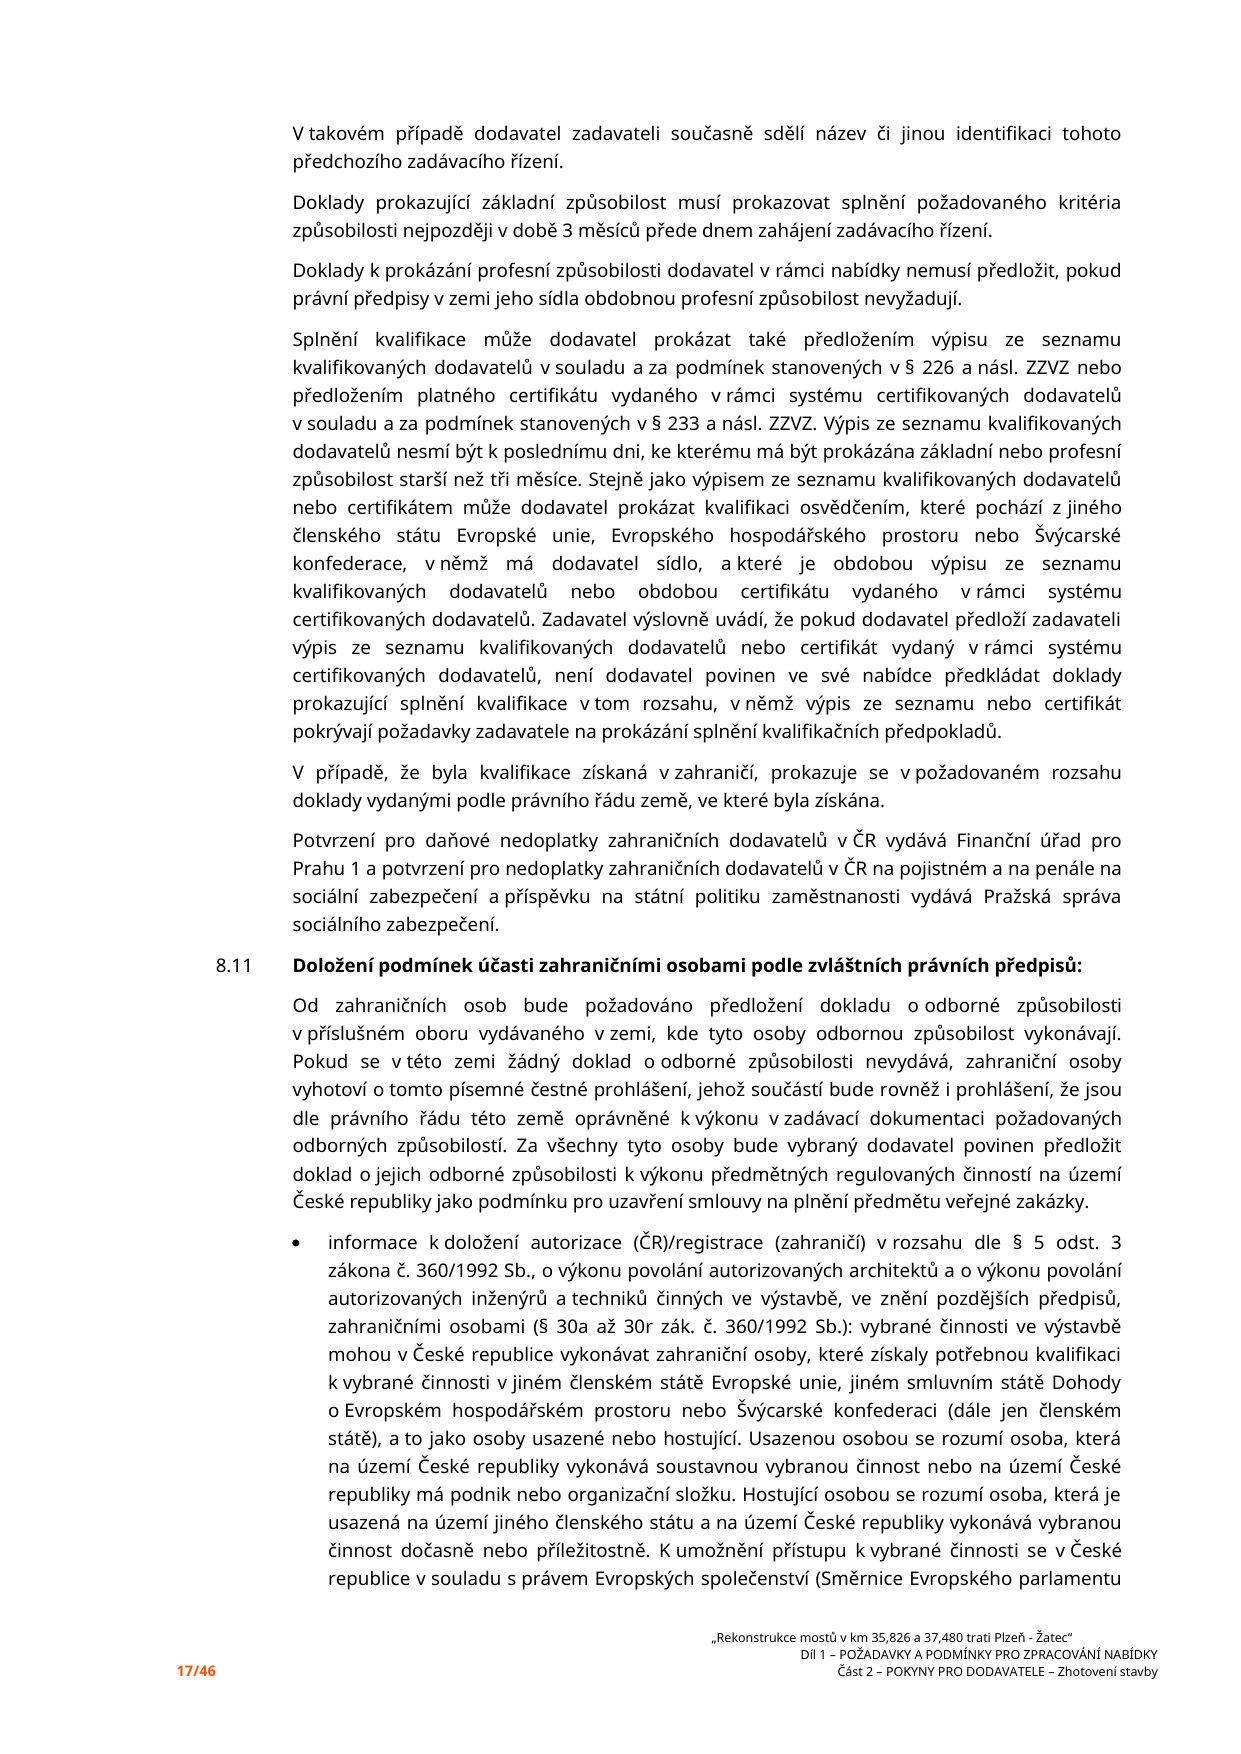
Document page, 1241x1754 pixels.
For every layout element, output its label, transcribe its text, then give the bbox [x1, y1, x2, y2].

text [292, 121, 1122, 174]
text Potvrzení pro daňové nedoplatky zahraničních dodavatelů v ČR vydává Finanční úřad pro Prahu 1 a potvrzení pro nedoplatky zahraničních dodavatelů v ČR na pojistném a na penále na sociální zabezpečení a příspěvku na státní politiku zaměstnanosti vydává Pražská správa sociálního zabezpečení. [292, 828, 1122, 937]
text V případě, že byla kvalifikace získaná v zahraničí, prokazuje se v požadovaném rozsahu doklady vydanými podle právního řádu země, ve které byla získána. [292, 759, 1122, 813]
text Doklady prokazující základní způsobilost musí prokazovat splnění požadovaného kritéria způsobilosti nejpozději v době 3 měsíců přede dnem zahájení zadávacího řízení. [292, 189, 1122, 243]
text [292, 1229, 1122, 1591]
text Doložení podmínek účasti zahraničními osobami podle zvláštních právních předpisů: [216, 952, 1122, 978]
text Doklady k prokázání profesní způsobilosti dodavatel v rámci nabídky nemusí předložit, pokud právní předpisy v zemi jeho sídla obdobnou profesní způsobilost nevyžadují. [292, 258, 1122, 311]
text Od zahraničních osob bude požadováno předložení dokladu o odborné způsobilosti v příslušném oboru vydávaného v zemi, kde tyto osoby odbornou způsobilost vykonávají. Pokud se v této zemi žádný doklad o odborné způsobilosti nevydává, zahraniční osoby vyhotoví o tomto písemné čestné prohlášení, jehož součástí bude rovněž i prohlášení, že jsou dle právního řádu této země oprávněné k výkonu v zadávací dokumentaci požadovaných odborných způsobilostí. Za všechny tyto osoby bude vybraný dodavatel povinen předložit doklad o jejich odborné způsobilosti k výkonu předmětných regulovaných činností na území České republiky jako podmínku pro uzavření smlouvy na plnění předmětu veřejné zakázky. [292, 993, 1122, 1214]
text Splnění kvalifikace může dodavatel prokázat také předložením výpisu ze seznamu kvalifikovaných dodavatelů v souladu a za podmínek stanovených v § 226 a násl. ZZVZ nebo předložením platného certifikátu vydaného v rámci systému certifikovaných dodavatelů v souladu a za podmínek stanovených v § 233 a násl. ZZVZ. Výpis ze seznamu kvalifikovaných dodavatelů nesmí být k poslednímu dni, ke kterému má být prokázána základní nebo profesní způsobilost starší než tři měsíce. Stejně jako výpisem ze seznamu kvalifikovaných dodavatelů nebo certifikátem může dodavatel prokázat kvalifikaci osvědčením, které pochází z jiného členského státu Evropské unie, Evropského hospodářského prostoru nebo Švýcarské konfederace, v němž má dodavatel sídlo, a které je obdobou výpisu ze seznamu kvalifikovaných dodavatelů nebo obdobou certifikátu vydaného v rámci systému certifikovaných dodavatelů. Zadavatel výslovně uvádí, že pokud dodavatel předloží zadavateli výpis ze seznamu kvalifikovaných dodavatelů nebo certifikát vydaný v rámci systému certifikovaných dodavatelů, není dodavatel povinen ve své nabídce předkládat doklady prokazující splnění kvalifikace v tom rozsahu, v němž výpis ze seznamu nebo certifikát pokrývají požadavky zadavatele na prokázání splnění kvalifikačních předpokladů. [292, 326, 1122, 744]
